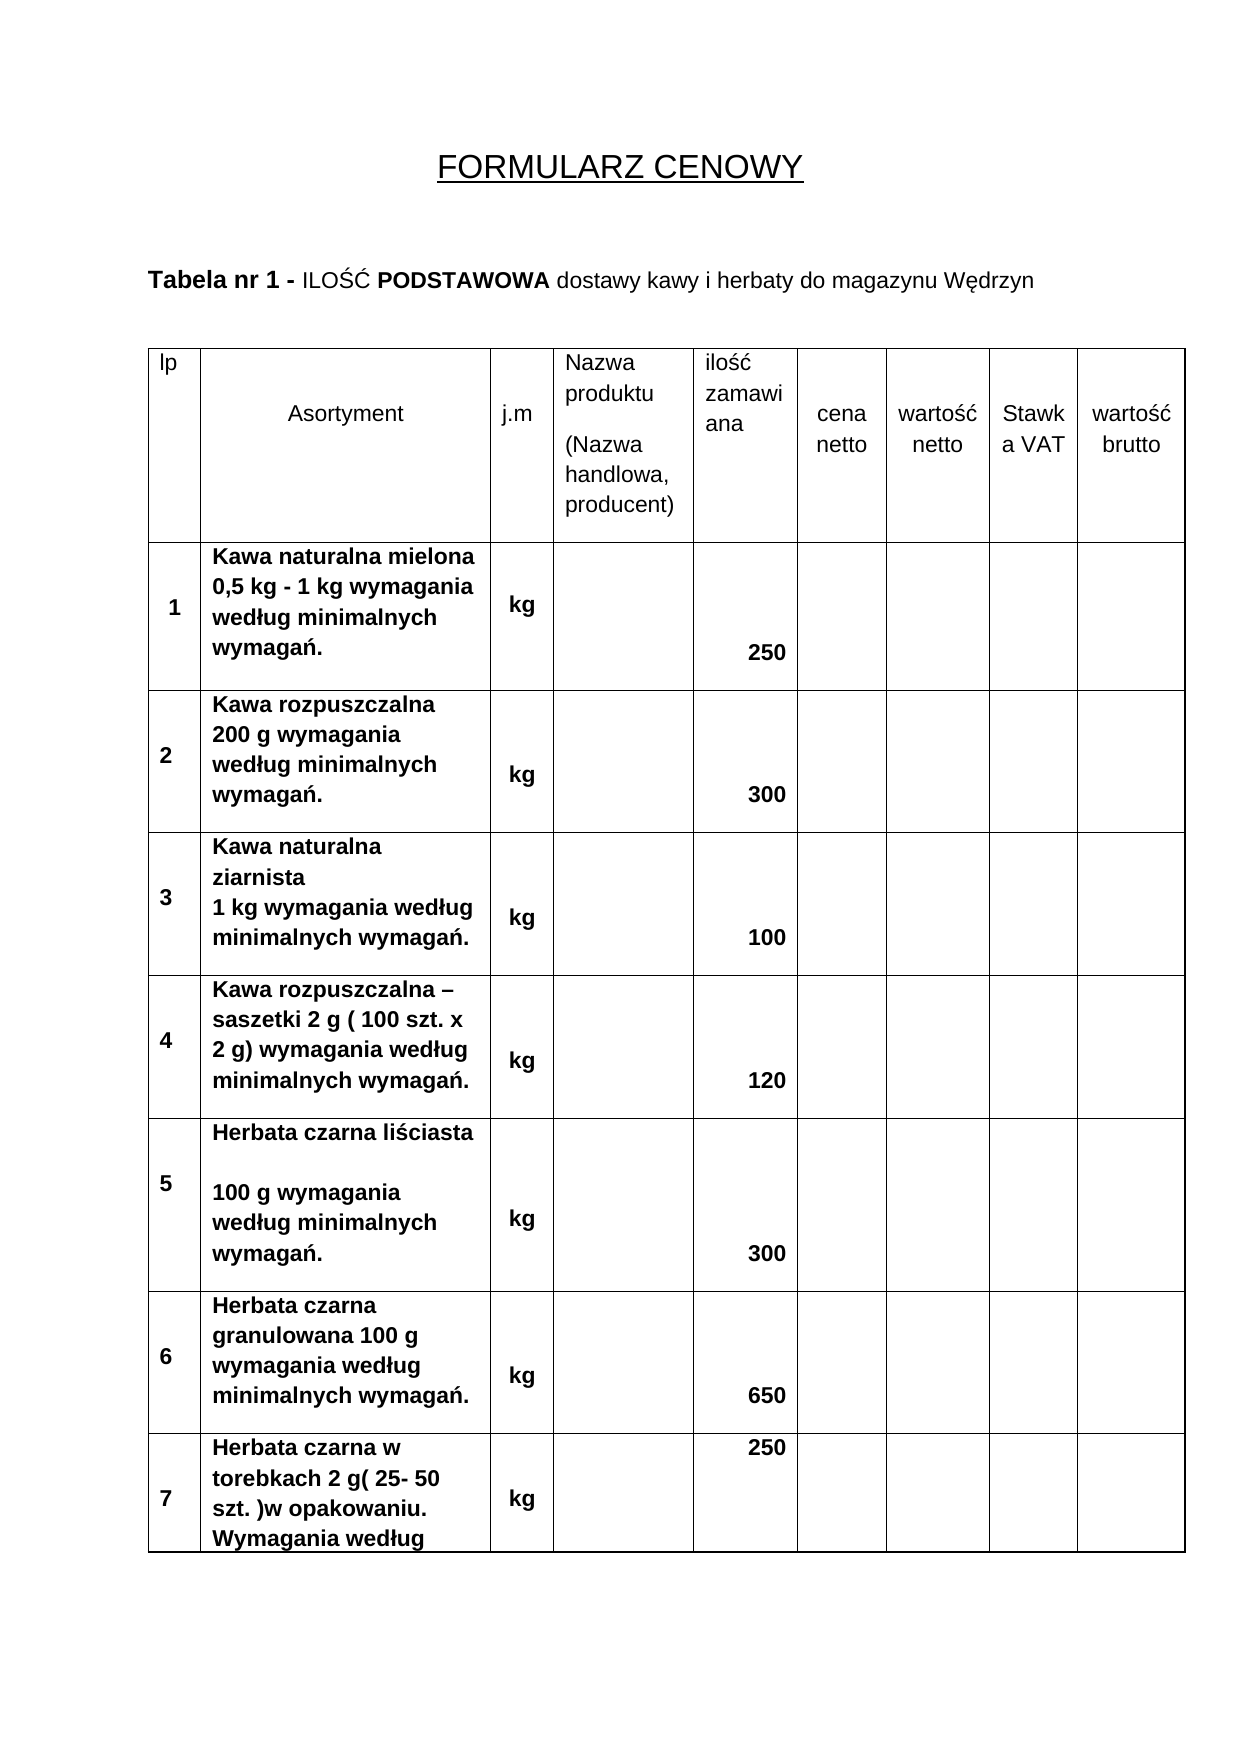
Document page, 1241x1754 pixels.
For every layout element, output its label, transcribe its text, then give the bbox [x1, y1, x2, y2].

table_cell [887, 691, 989, 832]
table_cell kg [491, 691, 553, 832]
table_cell [990, 976, 1077, 1118]
table_cell [798, 1434, 886, 1551]
table_cell kg [491, 1434, 553, 1551]
table_cell [1078, 976, 1184, 1118]
table_cell [798, 543, 886, 689]
table_cell [554, 976, 693, 1118]
table_cell [1078, 1292, 1184, 1433]
table_cell [990, 1119, 1077, 1291]
table_cell [990, 1434, 1077, 1551]
table_cell kg [491, 1119, 553, 1291]
table_header wartość netto [887, 349, 989, 542]
table_cell [554, 1434, 693, 1551]
table_cell 100 [694, 833, 797, 975]
table_cell Kawa naturalna ziarnista 1 kg wymagania według minimalnych wymagań. [201, 833, 490, 975]
table_cell kg [491, 833, 553, 975]
table_cell 650 [694, 1292, 797, 1433]
table_cell [798, 691, 886, 832]
table_cell [798, 976, 886, 1118]
table_header ilość zamawiana [694, 349, 797, 542]
table_cell 5 [149, 1119, 200, 1291]
table_cell [887, 1119, 989, 1291]
table_cell [887, 1292, 989, 1433]
table_cell [554, 1292, 693, 1433]
table_header cena netto [798, 349, 886, 542]
table_cell [798, 1119, 886, 1291]
table_cell [554, 833, 693, 975]
table_header Asortyment [201, 349, 490, 542]
table_cell [554, 1119, 693, 1291]
table_cell kg [491, 543, 553, 689]
table_cell Kawa naturalna mielona 0,5 kg - 1 kg wymagania według minimalnych wymagań. [201, 543, 490, 689]
table_cell [887, 1434, 989, 1551]
table_cell [887, 976, 989, 1118]
text FORMULARZ CENOWY [148, 148, 1093, 186]
table_header Stawka VAT [990, 349, 1077, 542]
table_cell 1 [149, 543, 200, 689]
table_cell Herbata czarna liściasta 100 g wymagania według minimalnych wymagań. [201, 1119, 490, 1291]
table_cell 120 [694, 976, 797, 1118]
table_cell [887, 543, 989, 689]
table_header Nazwa produktu (Nazwa handlowa, producent) [554, 349, 693, 542]
table_cell 250 [694, 543, 797, 689]
table_cell [798, 1292, 886, 1433]
table_header lp [149, 349, 200, 542]
table_cell kg [491, 976, 553, 1118]
table_cell Herbata czarna granulowana 100 g wymagania według minimalnych wymagań. [201, 1292, 490, 1433]
table_cell kg [491, 1292, 553, 1433]
table_cell [990, 543, 1077, 689]
table_cell 2 [149, 691, 200, 832]
table_cell [554, 691, 693, 832]
text Tabela nr 1 - ILOŚĆ PODSTAWOWA dostawy kawy i herbaty do magazynu Wędrzyn [148, 264, 1093, 293]
table_cell [1078, 691, 1184, 832]
table_cell [990, 691, 1077, 832]
table_cell [990, 1292, 1077, 1433]
table_cell [990, 833, 1077, 975]
table_cell Kawa rozpuszczalna 200 g wymagania według minimalnych wymagań. [201, 691, 490, 832]
table_cell 300 [694, 1119, 797, 1291]
table_cell 250 [694, 1434, 797, 1551]
table_cell 4 [149, 976, 200, 1118]
table_cell [1078, 833, 1184, 975]
table_cell [554, 543, 693, 689]
table_cell 300 [694, 691, 797, 832]
table_cell Kawa rozpuszczalna – saszetki 2 g ( 100 szt. x 2 g) wymagania według minimalnych wymagań. [201, 976, 490, 1118]
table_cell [201, 1434, 490, 1551]
table_cell 3 [149, 833, 200, 975]
table_cell [887, 833, 989, 975]
table_cell 6 [149, 1292, 200, 1433]
table_cell [1078, 543, 1184, 689]
table_cell [1078, 1434, 1184, 1551]
table_cell [798, 833, 886, 975]
table_header j.m [491, 349, 553, 542]
table_cell 7 [149, 1434, 200, 1551]
table_header wartość brutto [1078, 349, 1184, 542]
table_cell [1078, 1119, 1184, 1291]
